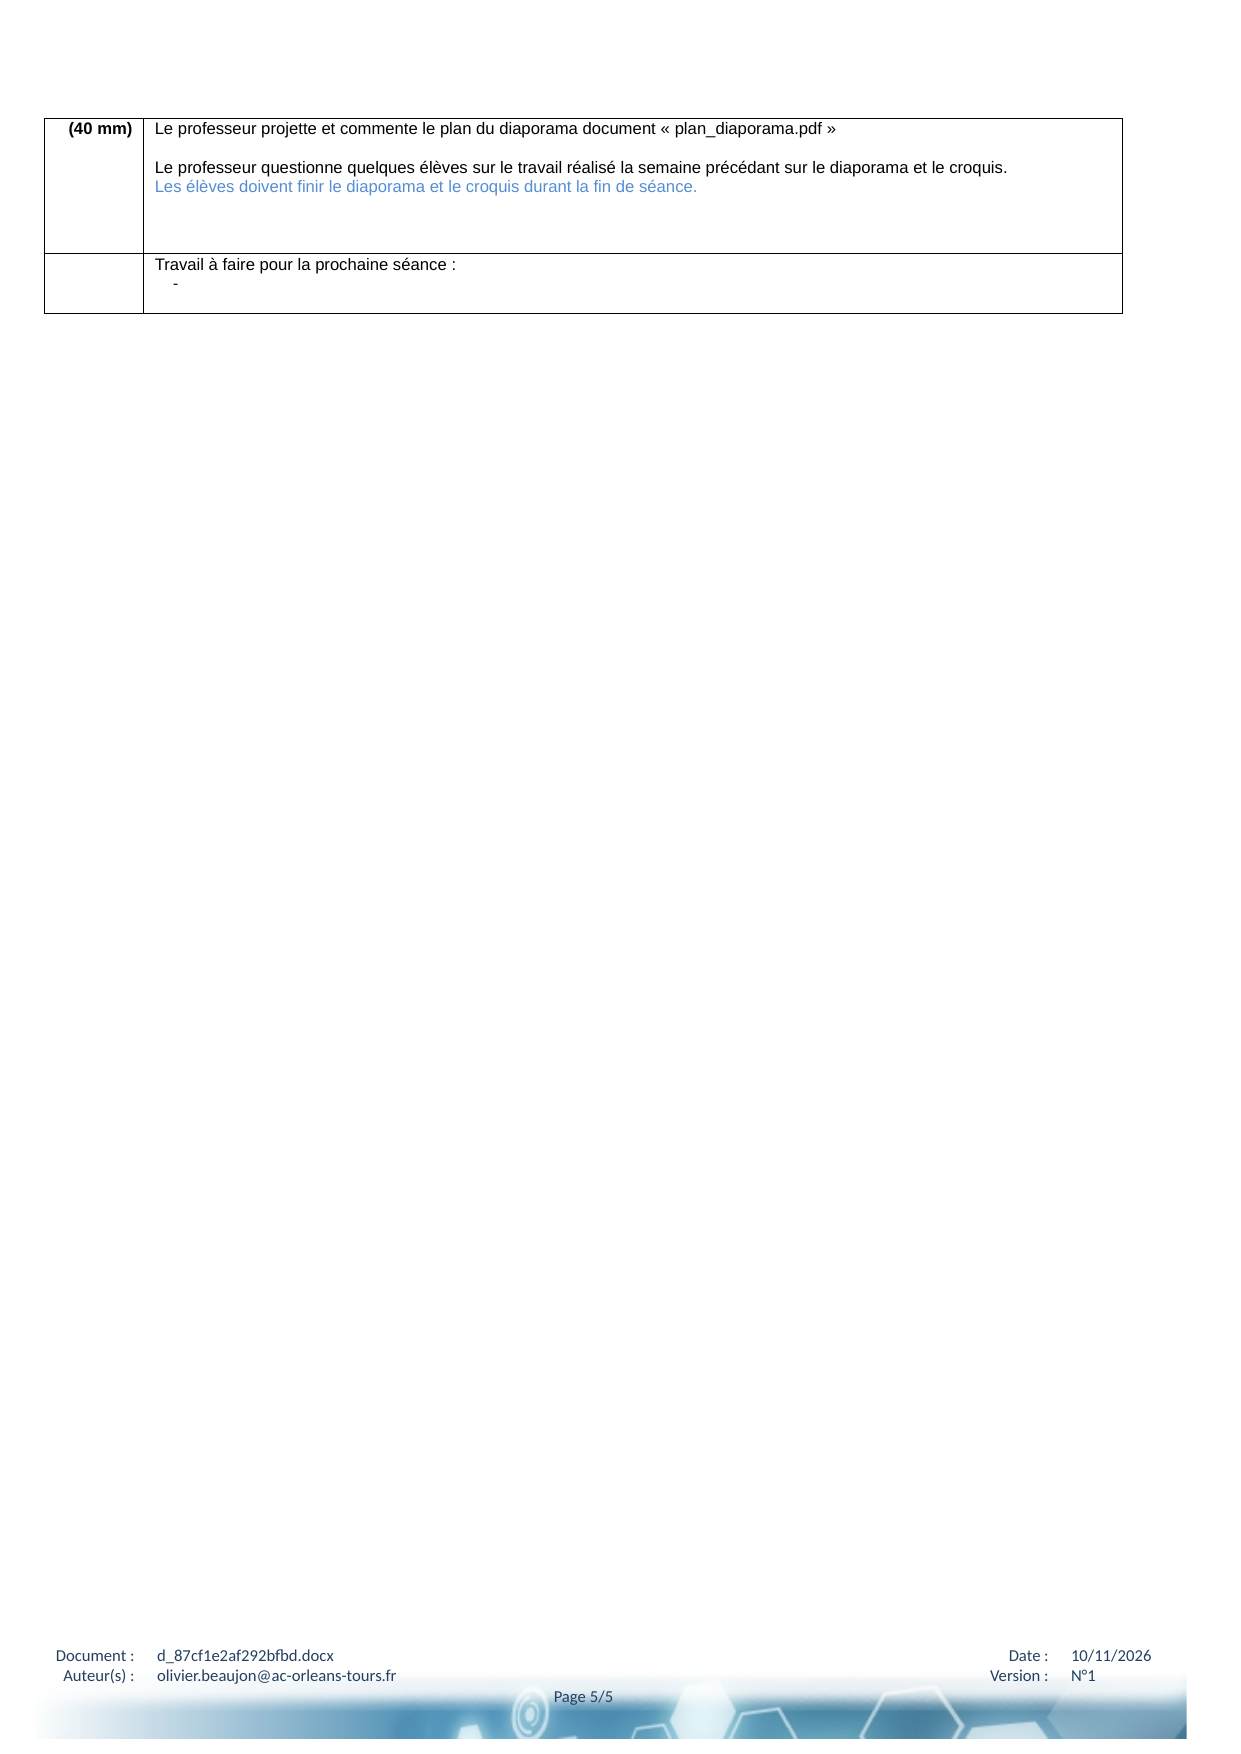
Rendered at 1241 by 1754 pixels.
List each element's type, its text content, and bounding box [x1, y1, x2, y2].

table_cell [144, 119, 1122, 253]
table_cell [45, 119, 143, 253]
table_cell [45, 254, 143, 312]
table_cell Travail à faire pour la prochaine séance : [144, 254, 1122, 312]
picture [36, 1665, 1187, 1739]
